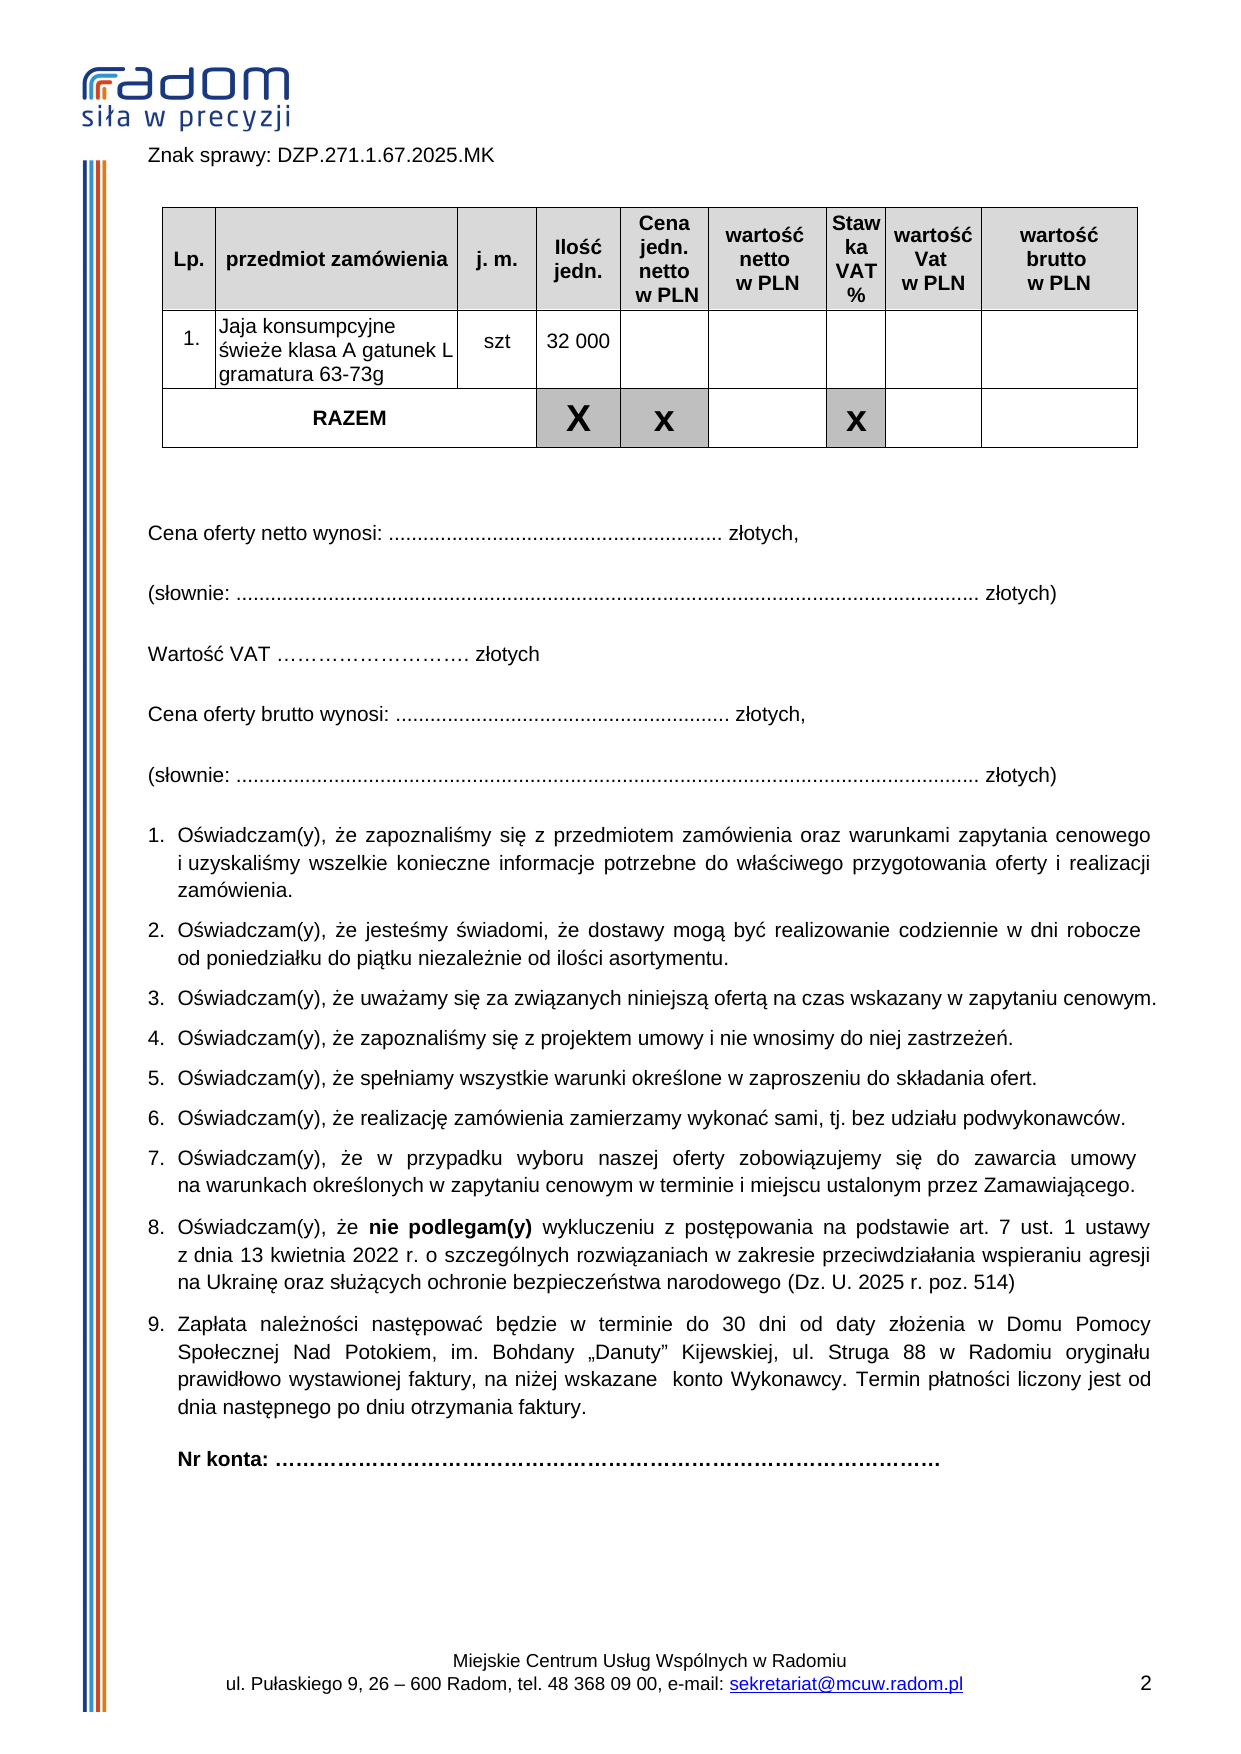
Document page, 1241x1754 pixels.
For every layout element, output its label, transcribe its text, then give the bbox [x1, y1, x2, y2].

table_cell X [537, 389, 620, 447]
table_header j. m. [458, 208, 536, 309]
table_cell [982, 311, 1137, 388]
table_cell [982, 389, 1137, 447]
table_header Cena jedn. netto w PLN [621, 208, 708, 309]
table_cell szt [458, 311, 536, 388]
table_cell [709, 389, 826, 447]
text Nr konta: …………………………………………………………………………………… [148, 1447, 1152, 1471]
list Zapłata należności następować będzie w terminie do 30 dni od daty złożenia w Domu Pomocy Społecznej Nad Potokiem, im. Bohdany „Danuty” Kijewskiej, ul. Struga 88 w Radomiu oryginału prawidłowo wystawionej faktury, na niżej wskazane konto Wykonawcy. Termin płatności liczony jest od dnia następnego po dniu otrzymania faktury. [148, 1312, 1152, 1418]
text Wartość VAT ………………………. złotych [148, 642, 1152, 666]
text Cena oferty netto wynosi: .......................................................... złotych, [148, 521, 1152, 545]
list Oświadczam(y), że nie podlegam(y) wykluczeniu z postępowania na podstawie art. 7 ust. 1 ustawy z dnia 13 kwietnia 2022 r. o szczególnych rozwiązaniach w zakresie przeciwdziałania wspieraniu agresji na Ukrainę oraz służących ochronie bezpieczeństwa narodowego (Dz. U. 2025 r. poz. 514) [148, 1215, 1152, 1294]
text (słownie: ................................................................................................................................. złotych) [148, 581, 1152, 605]
table_header przedmiot zamówienia [216, 208, 457, 309]
list Oświadczam(y), że uważamy się za związanych niniejszą ofertą na czas wskazany w zapytaniu cenowym. [148, 985, 1166, 1009]
table_cell [163, 311, 215, 388]
text Cena oferty brutto wynosi: .......................................................... złotych, [148, 702, 1152, 726]
table_cell Jaja konsumpcyjne świeże klasa A gatunek L gramatura 63-73g [216, 311, 457, 388]
table_cell x [827, 389, 885, 447]
list Oświadczam(y), że zapoznaliśmy się z projektem umowy i nie wnosimy do niej zastrzeżeń. [148, 1025, 1152, 1049]
list Oświadczam(y), że realizację zamówienia zamierzamy wykonać sami, tj. bez udziału podwykonawców. [148, 1105, 1152, 1129]
table_cell RAZEM [163, 389, 536, 447]
table_cell [709, 311, 826, 388]
table_cell [886, 389, 981, 447]
list Oświadczam(y), że spełniamy wszystkie warunki określone w zaproszeniu do składania ofert. [148, 1065, 1152, 1089]
table_header wartość netto w PLN [709, 208, 826, 309]
table_header Ilość jedn. [537, 208, 620, 309]
table_cell 32 000 [537, 311, 620, 388]
text (słownie: ................................................................................................................................. złotych) [148, 762, 1152, 786]
table_cell [621, 311, 708, 388]
table_header Lp. [163, 208, 215, 309]
list Oświadczam(y), że w przypadku wyboru naszej oferty zobowiązujemy się do zawarcia umowy na warunkach określonych w zapytaniu cenowym w terminie i miejscu ustalonym przez Zamawiającego. [148, 1145, 1152, 1197]
picture [11, 0, 1241, 1712]
table_cell [886, 311, 981, 388]
table_cell x [621, 389, 708, 447]
table_header Stawka VAT% [827, 208, 885, 309]
table_cell [827, 311, 885, 388]
list Oświadczam(y), że jesteśmy świadomi, że dostawy mogą być realizowanie codziennie w dni robocze od poniedziałku do piątku niezależnie od ilości asortymentu. [148, 918, 1152, 969]
list Oświadczam(y), że zapoznaliśmy się z przedmiotem zamówienia oraz warunkami zapytania cenowego i uzyskaliśmy wszelkie konieczne informacje potrzebne do właściwego przygotowania oferty i realizacji zamówienia. [148, 823, 1152, 902]
table_header wartość Vat w PLN [886, 208, 981, 309]
table_header wartość brutto w PLN [982, 208, 1137, 309]
